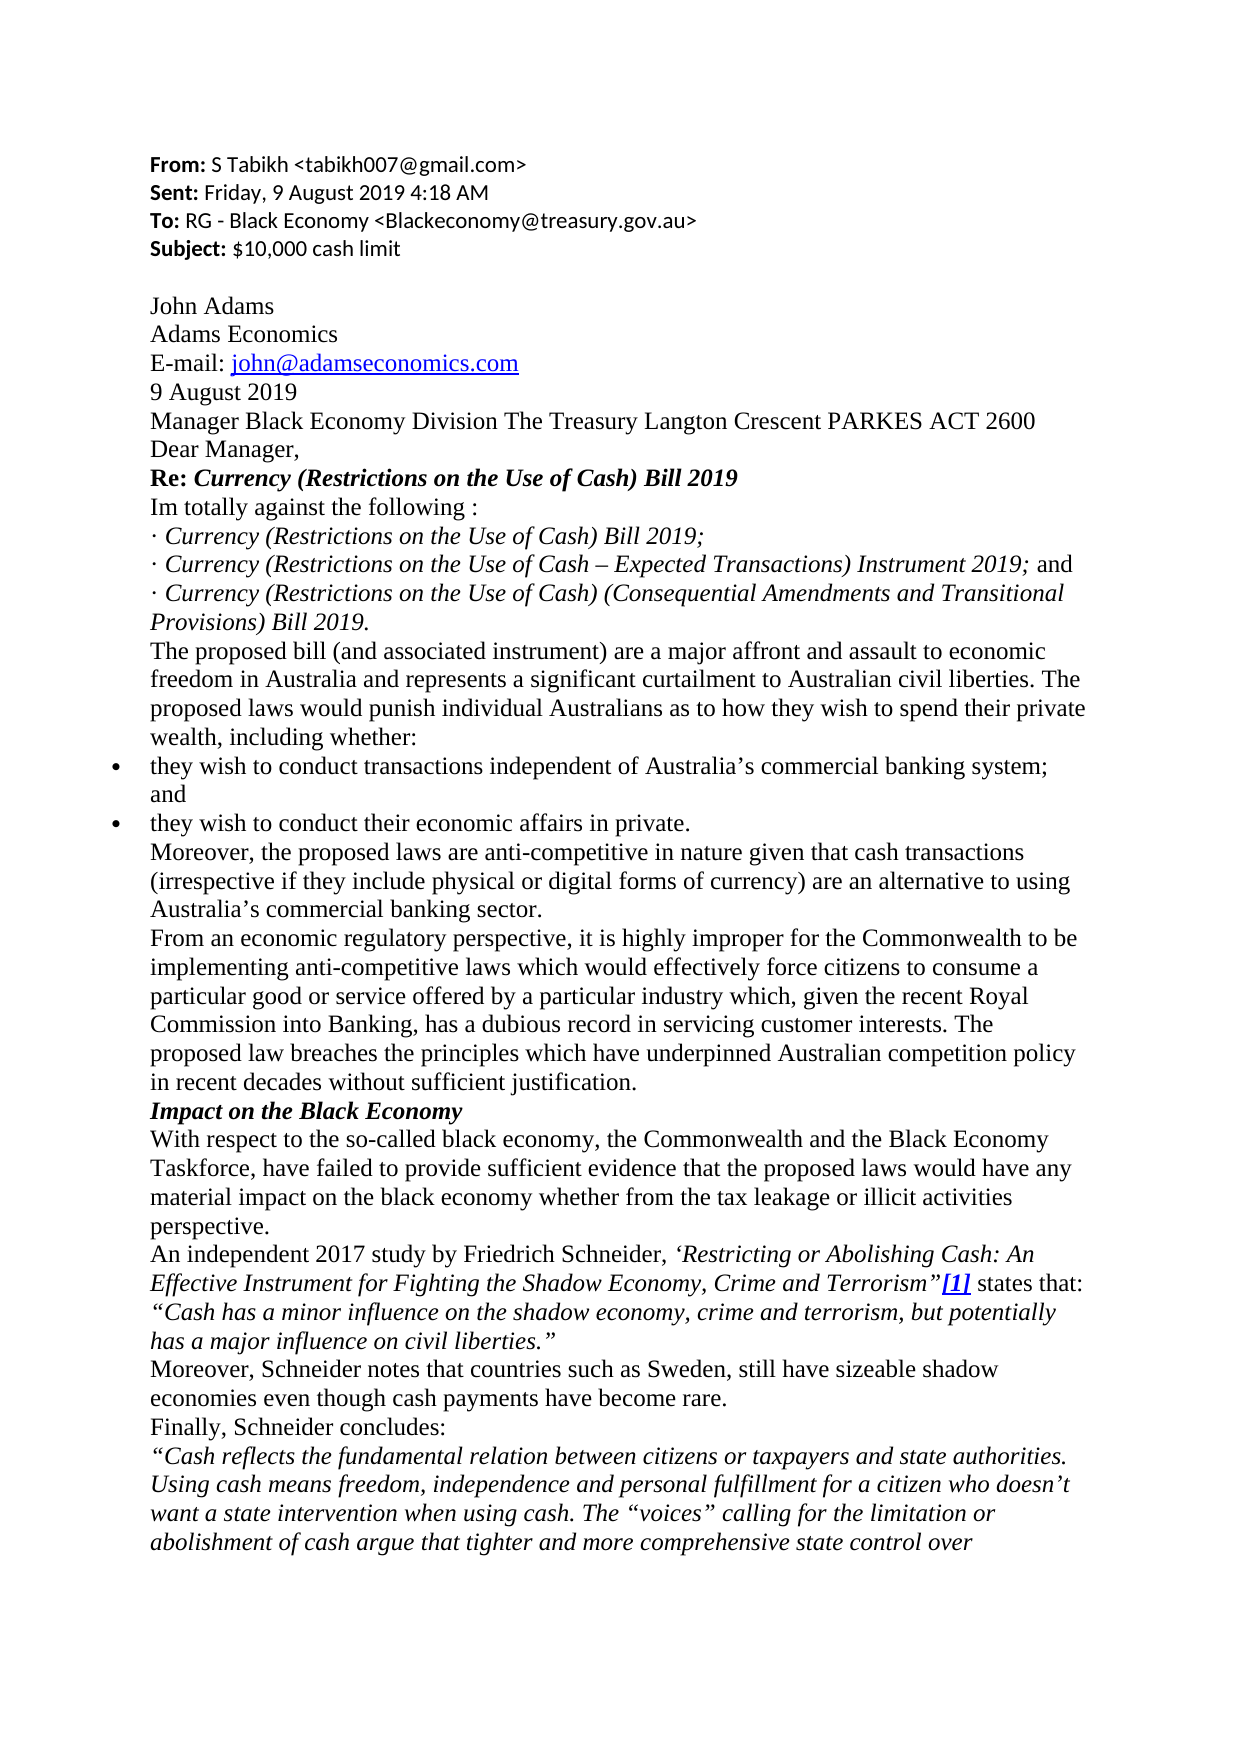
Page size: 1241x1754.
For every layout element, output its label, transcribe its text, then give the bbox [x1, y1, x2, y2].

text Finally, Schneider concludes: [150, 1412, 1090, 1441]
text Moreover, the proposed laws are anti-competitive in nature given that cash transactions (irrespective if they include physical or digital forms of currency) are an alternative to using Australia’s commercial banking sector. [150, 837, 1090, 923]
text Manager Black Economy Division The Treasury Langton Crescent PARKES ACT 2600 [150, 406, 1090, 434]
text From: S Tabikh <tabikh007@gmail.com> Sent: Friday, 9 August 2019 4:18 AM To: RG - Black Economy <Blackeconomy@treasury.gov.au> Subject: $10,000 cash limit [150, 150, 1090, 262]
text Adams Economics [150, 319, 1090, 348]
text Re: Currency (Restrictions on the Use of Cash) Bill 2019 [150, 463, 1090, 492]
text E-mail: john@adamseconomics.com [150, 348, 1090, 377]
text From an economic regulatory perspective, it is highly improper for the Commonwealth to be implementing anti-competitive laws which would effectively force citizens to consume a particular good or service offered by a particular industry which, given the recent Royal Commission into Banking, has a dubious record in servicing customer interests. The proposed law breaches the principles which have underpinned Australian competition policy in recent decades without sufficient justification. [150, 923, 1090, 1096]
text The proposed bill (and associated instrument) are a major affront and assault to economic freedom in Australia and represents a significant curtailment to Australian civil liberties. The proposed laws would punish individual Australians as to how they wish to spend their private wealth, including whether: [150, 636, 1090, 751]
text 9 August 2019 [150, 377, 1090, 406]
text “Cash has a minor influence on the shadow economy, crime and terrorism, but potentially has a major influence on civil liberties.” [150, 1297, 1090, 1354]
text With respect to the so-called black economy, the Commonwealth and the Black Economy Taskforce, have failed to provide sufficient evidence that the proposed laws would have any material impact on the black economy whether from the tax leakage or illicit activities perspective. [150, 1124, 1090, 1239]
text An independent 2017 study by Friedrich Schneider, ‘Restricting or Abolishing Cash: An Effective Instrument for Fighting the Shadow Economy, Crime and Terrorism”[1] states that: [150, 1239, 1090, 1297]
list they wish to conduct their economic affairs in private. [112, 808, 1090, 837]
text Moreover, Schneider notes that countries such as Sweden, still have sizeable shadow economies even though cash payments have become rare. [150, 1354, 1090, 1412]
text Impact on the Black Economy [150, 1096, 1090, 1124]
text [150, 1441, 1090, 1556]
text Dear Manager, [150, 434, 1090, 463]
list they wish to conduct transactions independent of Australia’s commercial banking system; and [112, 751, 1090, 808]
text John Adams [150, 291, 1090, 319]
text · Currency (Restrictions on the Use of Cash) Bill 2019; [150, 521, 1090, 549]
text · Currency (Restrictions on the Use of Cash) (Consequential Amendments and Transitional Provisions) Bill 2019. [150, 578, 1090, 636]
text Im totally against the following : [150, 492, 1090, 521]
text · Currency (Restrictions on the Use of Cash – Expected Transactions) Instrument 2019; and [150, 549, 1090, 578]
